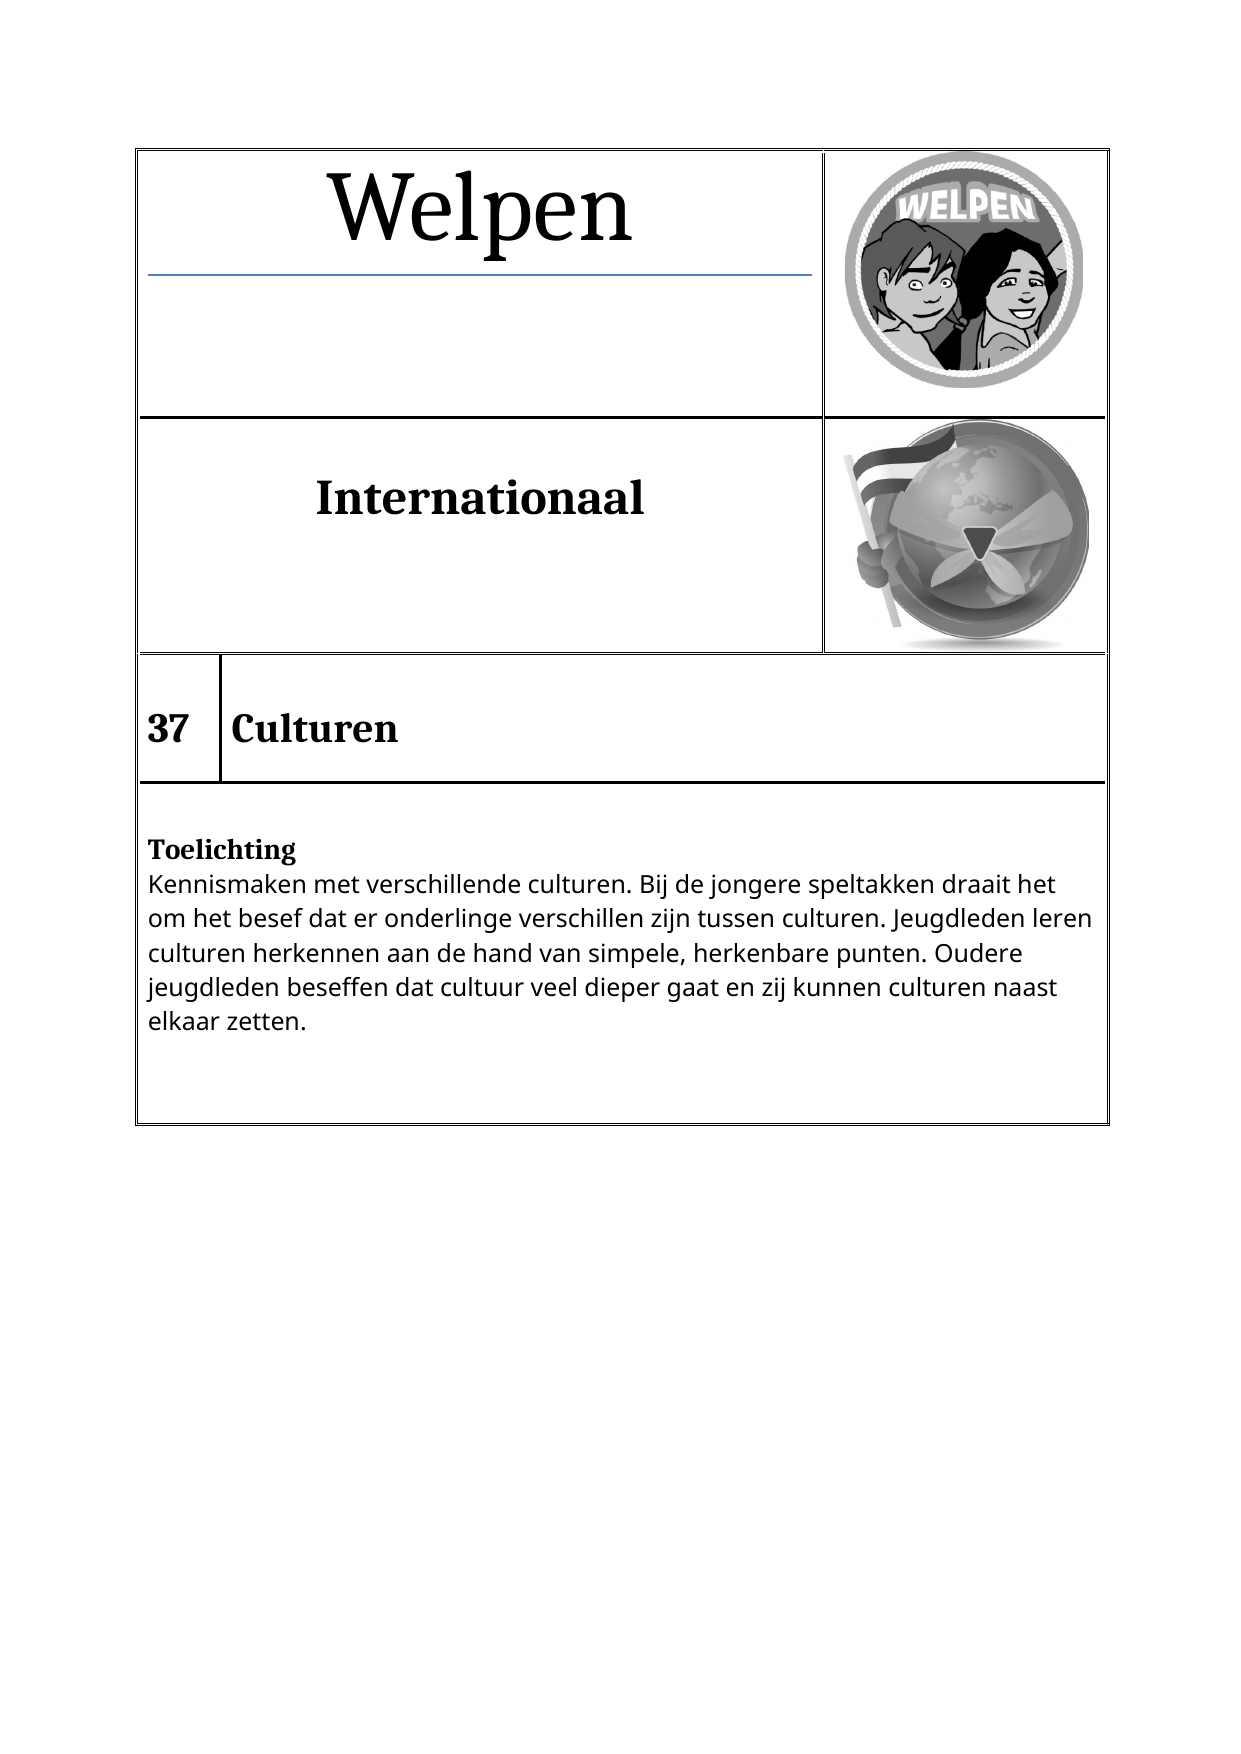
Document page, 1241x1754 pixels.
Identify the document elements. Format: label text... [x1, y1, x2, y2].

table_cell 37 [138, 651, 220, 781]
picture [843, 419, 1089, 652]
table_cell Toelichting Kennismaken met verschillende culturen. Bij de jongere speltakken draait het om het besef dat er onderlinge verschillen zijn tussen culturen. Jeugdleden leren culturen herkennen aan de hand van simpele, herkenbare punten. Oudere jeugdleden beseffen dat cultuur veel dieper gaat en zij kunnen culturen naast elkaar zetten. [138, 781, 1107, 1123]
table_cell Culturen [222, 651, 1107, 781]
table_header Welpen [138, 151, 824, 416]
table_header [824, 151, 1107, 416]
table_cell [1089, 416, 1107, 651]
table_cell Internationaal [138, 416, 822, 651]
table_cell [825, 419, 843, 651]
